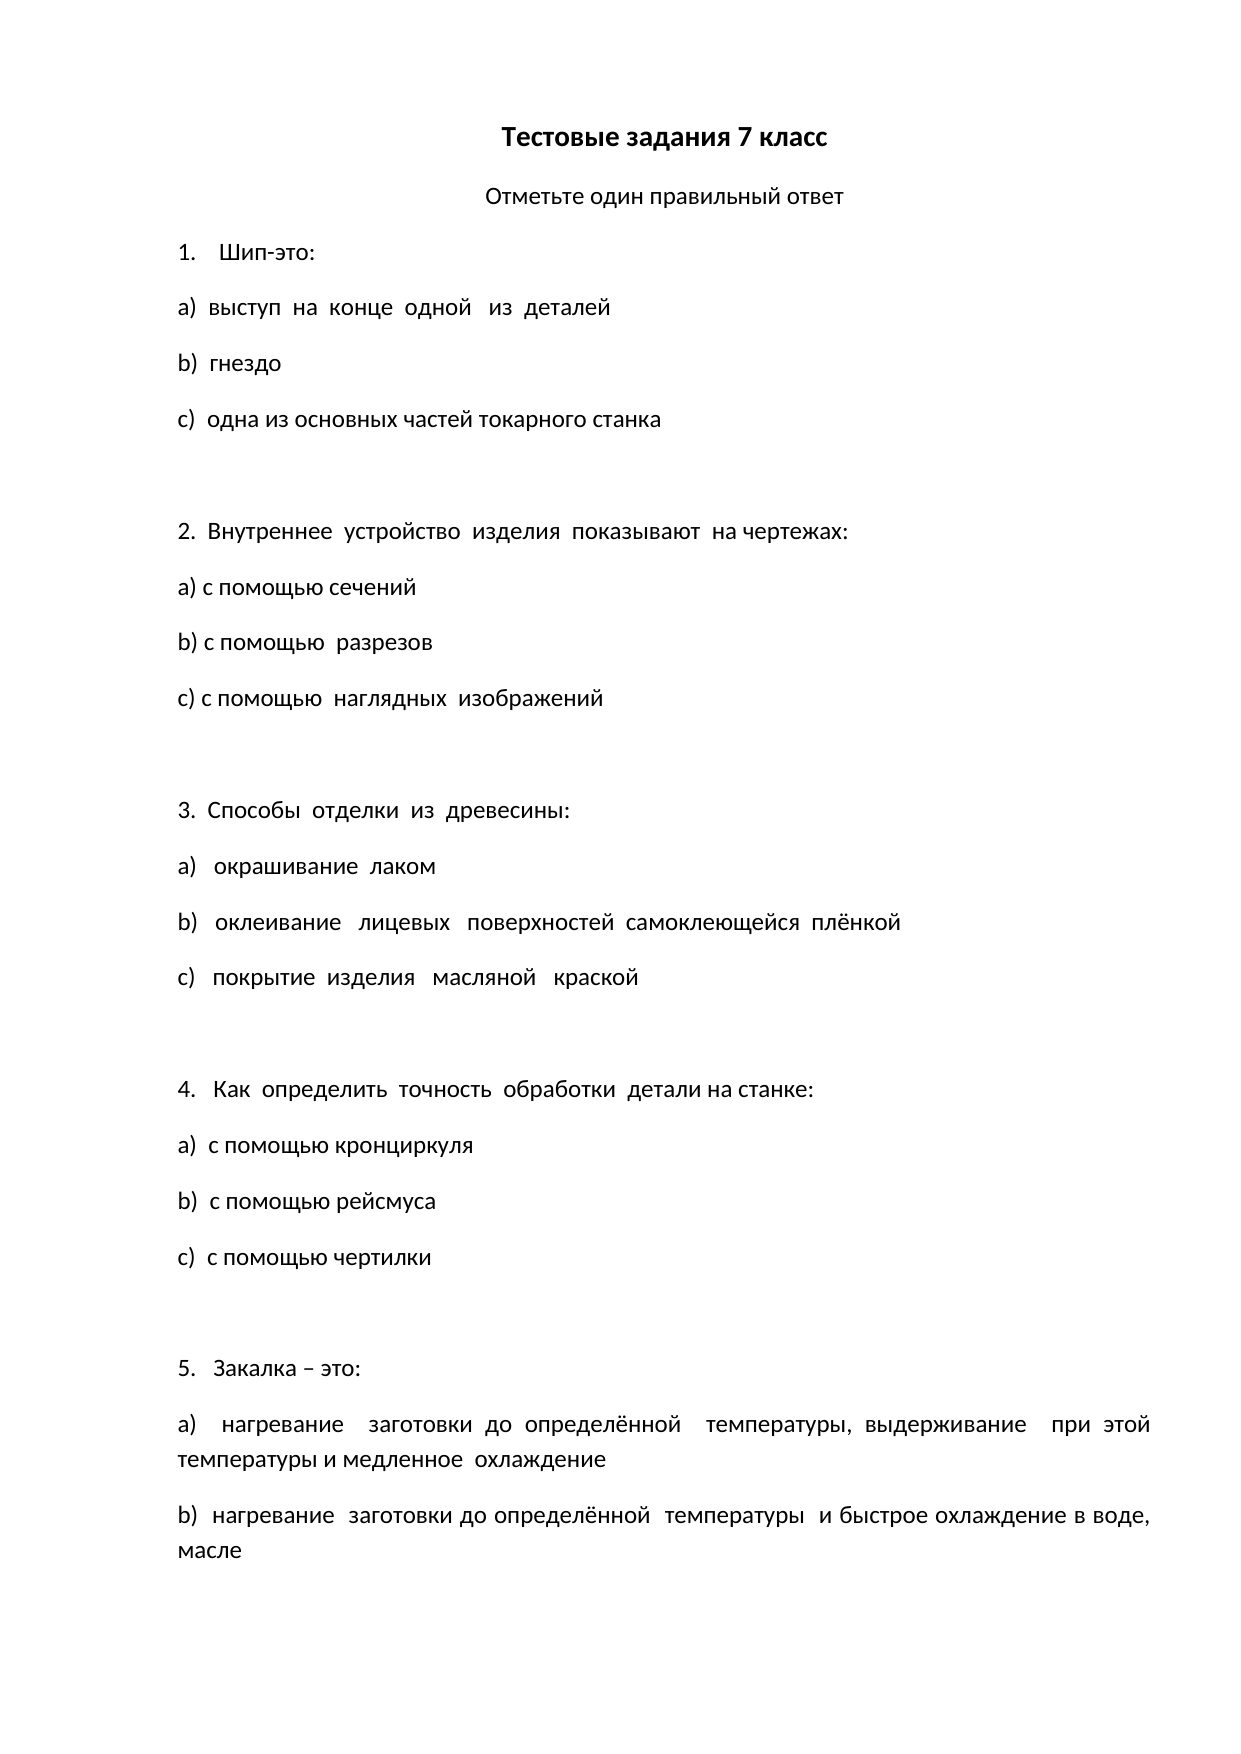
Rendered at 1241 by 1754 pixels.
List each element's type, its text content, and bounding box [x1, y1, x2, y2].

text c) покрытие изделия масляной краской [177, 962, 1152, 992]
text c) с помощью наглядных изображений [177, 682, 1152, 713]
text a) с помощью сечений [177, 571, 1152, 601]
text Отметьте один правильный ответ [177, 180, 1152, 210]
text b) оклеивание лицевых поверхностей самоклеющейся плёнкой [177, 906, 1152, 936]
text Тестовые задания 7 класс [177, 118, 1152, 154]
text 3. Способы отделки из древесины: [177, 794, 1152, 824]
text c) с помощью чертилки [177, 1241, 1152, 1271]
text a) с помощью кронциркуля [177, 1129, 1152, 1159]
text b) гнездо [177, 347, 1152, 378]
text 4. Как определить точность обработки детали на станке: [177, 1073, 1152, 1104]
text a) нагревание заготовки до определённой температуры, выдерживание при этой температуры и медленное охлаждение [177, 1408, 1152, 1474]
text a) окрашивание лаком [177, 850, 1152, 880]
text 1. Шип-это: [177, 236, 1152, 266]
text a) выступ на конце одной из деталей [177, 292, 1152, 322]
text b) с помощью рейсмуса [177, 1185, 1152, 1215]
text 5. Закалка – это: [177, 1352, 1152, 1383]
text b) с помощью разрезов [177, 627, 1152, 657]
text b) нагревание заготовки до определённой температуры и быстрое охлаждение в воде, масле [177, 1499, 1152, 1564]
text c) одна из основных частей токарного станка [177, 403, 1152, 434]
text 2. Внутреннее устройство изделия показывают на чертежах: [177, 515, 1152, 545]
